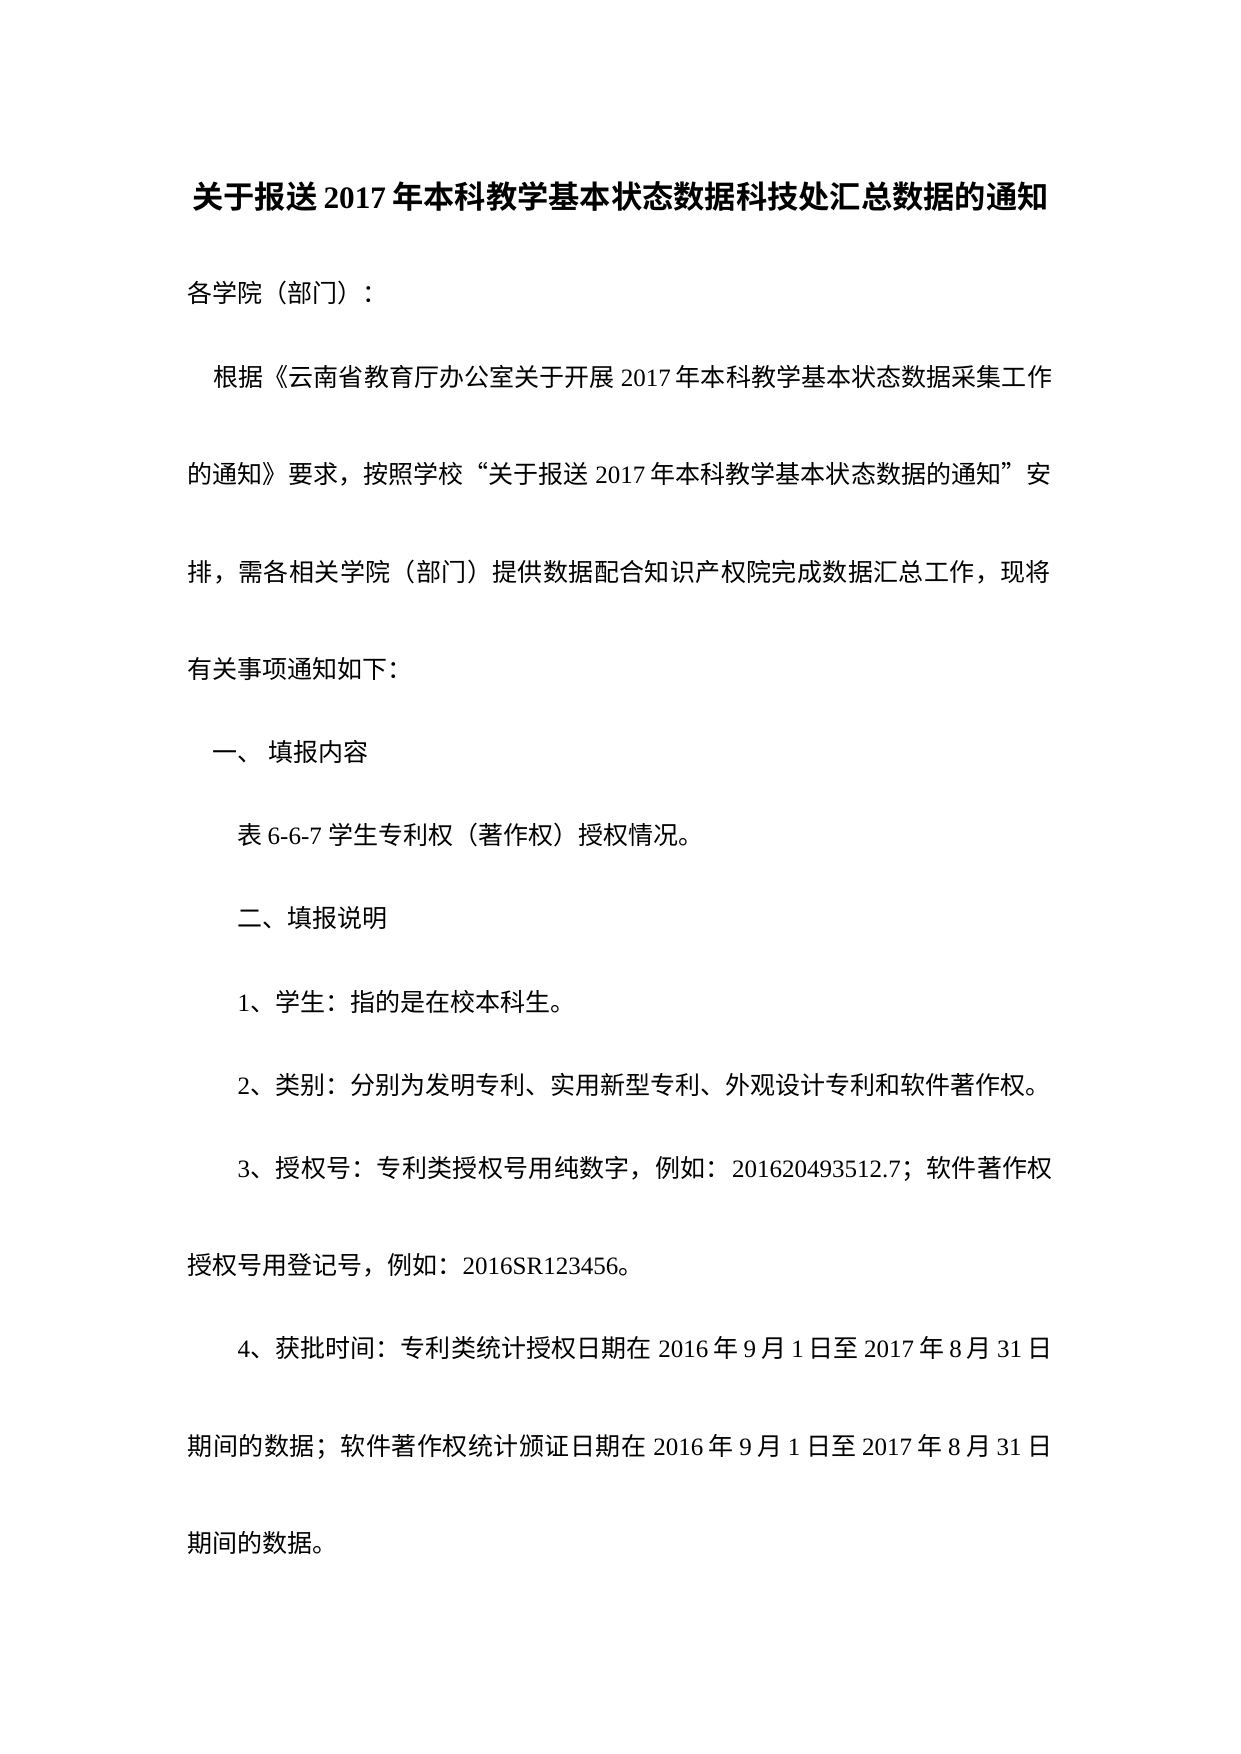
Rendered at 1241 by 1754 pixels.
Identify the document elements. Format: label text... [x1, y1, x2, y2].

text 一、 填报内容 [187, 718, 1053, 783]
text 1、学生：指的是在校本科生。 [187, 968, 1053, 1033]
text 3、授权号：专利类授权号用纯数字，例如：201620493512.7；软件著作权授权号用登记号，例如：2016SR123456。 [187, 1134, 1053, 1296]
text 表6-6-7 学生专利权（著作权）授权情况。 [187, 801, 1053, 866]
text 二、填报说明 [187, 884, 1053, 949]
text 各学院（部门）： [187, 259, 1053, 324]
text 2、类别：分别为发明专利、实用新型专利、外观设计专利和软件著作权。 [187, 1051, 1053, 1116]
text 根据《云南省教育厅办公室关于开展2017年本科教学基本状态数据采集工作的通知》要求，按照学校“关于报送2017年本科教学基本状态数据的通知”安排，需各相关学院（部门）提供数据配合知识产权院完成数据汇总工作，现将有关事项通知如下： [187, 343, 1053, 700]
text 4、获批时间：专利类统计授权日期在2016年9月1日至2017年8月31日期间的数据；软件著作权统计颁证日期在2016年9月1日至2017年8月31日期间的数据。 [187, 1314, 1053, 1574]
text 关于报送2017年本科教学基本状态数据科技处汇总数据的通知 [187, 162, 1053, 227]
